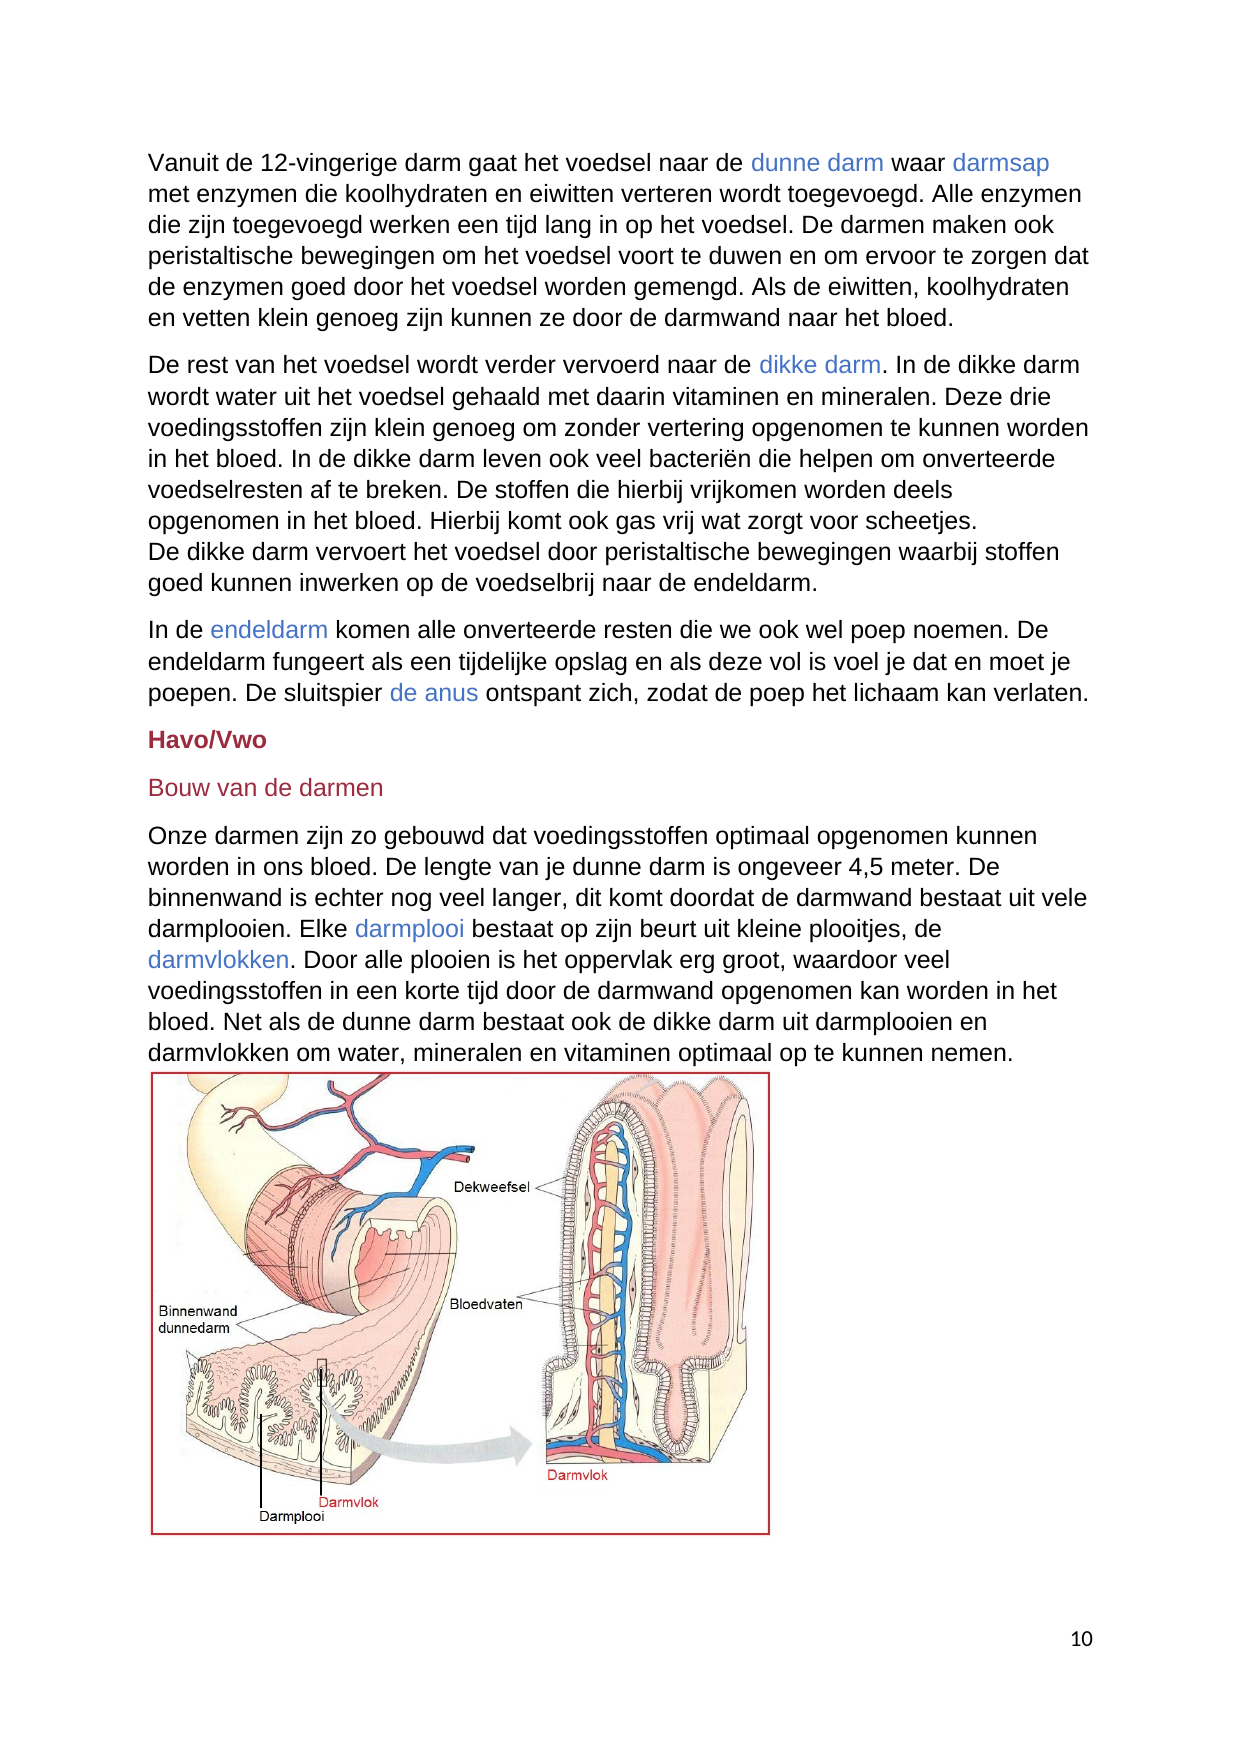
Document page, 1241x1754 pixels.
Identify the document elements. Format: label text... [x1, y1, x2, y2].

picture [147, 1068, 773, 1539]
text Vanuit de 12-vingerige darm gaat het voedsel naar de dunne darm waar darmsap met enzymen die koolhydraten en eiwitten verteren wordt toegevoegd. Alle enzymen die zijn toegevoegd werken een tijd lang in op het voedsel. De darmen maken ook peristaltische bewegingen om het voedsel voort te duwen en om ervoor te zorgen dat de enzymen goed door het voedsel worden gemengd. Als de eiwitten, koolhydraten en vetten klein genoeg zijn kunnen ze door de darmwand naar het bloed. [148, 148, 1093, 332]
text In de endeldarm komen alle onverteerde resten die we ook wel poep noemen. De endeldarm fungeert als een tijdelijke opslag en als deze vol is voel je dat en moet je poepen. De sluitspier de anus ontspant zich, zodat de poep het lichaam kan verlaten. [148, 616, 1093, 706]
text Bouw van de darmen [148, 773, 1093, 802]
text Havo/Vwo [148, 725, 1093, 754]
text De rest van het voedsel wordt verder vervoerd naar de dikke darm. In de dikke darm wordt water uit het voedsel gehaald met daarin vitaminen en mineralen. Deze drie voedingsstoffen zijn klein genoeg om zonder vertering opgenomen te kunnen worden in het bloed. In de dikke darm leven ook veel bacteriën die helpen om onverteerde voedselresten af te breken. De stoffen die hierbij vrijkomen worden deels opgenomen in het bloed. Hierbij komt ook gas vrij wat zorgt voor scheetjes. De dikke darm vervoert het voedsel door peristaltische bewegingen waarbij stoffen goed kunnen inwerken op de voedselbrij naar de endeldarm. [148, 351, 1093, 597]
